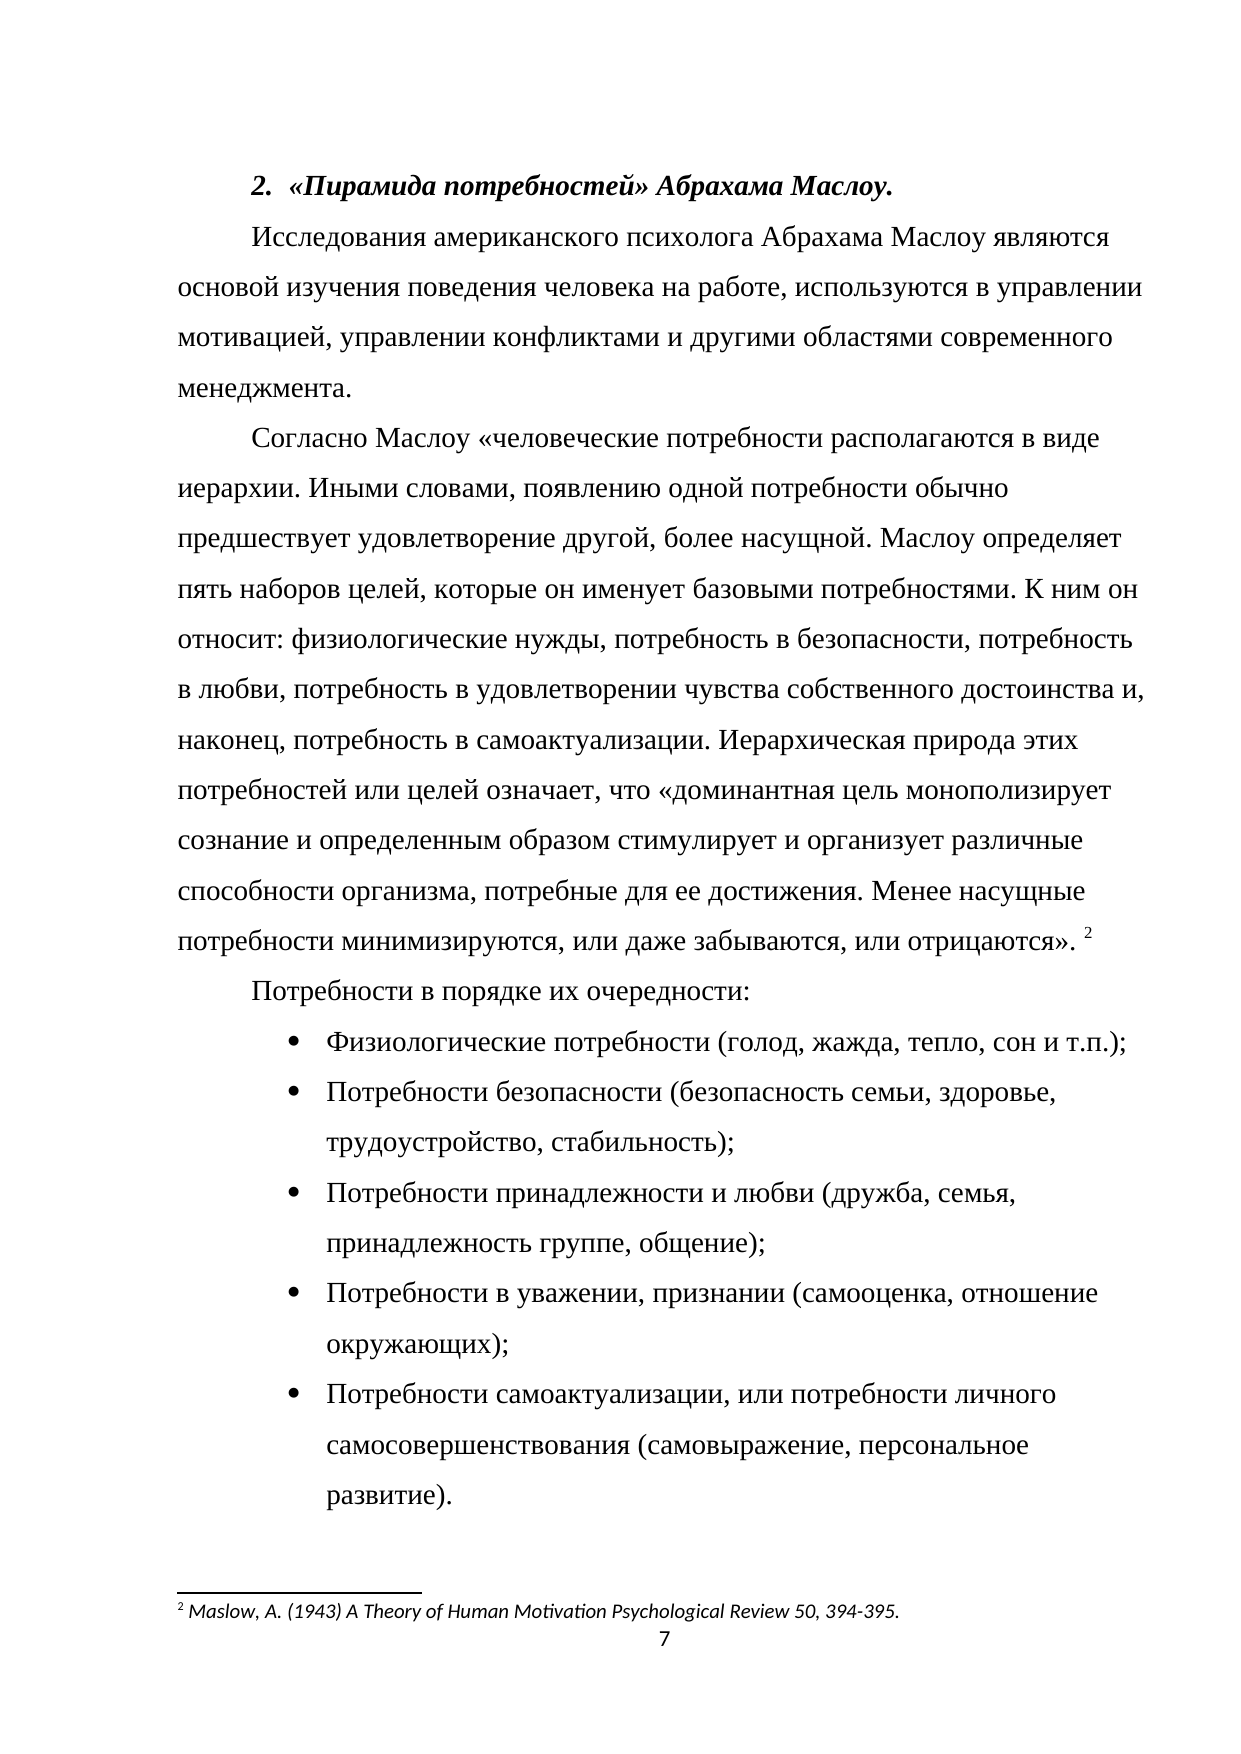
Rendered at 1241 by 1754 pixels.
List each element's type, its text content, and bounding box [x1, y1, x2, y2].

list Физиологические потребности (голод, жажда, тепло, сон и т.п.); [288, 1024, 1152, 1057]
text Исследования американского психолога Абрахама Маслоу являются основой изучения поведения человека на работе, используются в управлении мотивацией, управлении конфликтами и другими областями современного менеджмента. [177, 219, 1152, 403]
text Потребности в порядке их очередности: [177, 973, 1152, 1007]
list Потребности в уважении, признании (самооценка, отношение окружающих); [288, 1276, 1152, 1359]
list Потребности принадлежности и любви (дружба, семья, принадлежность группе, общение); [288, 1175, 1152, 1259]
text Согласно Маслоу «человеческие потребности располагаются в виде иерархии. Иными словами, появлению одной потребности обычно предшествует удовлетворение другой, более насущной. Маслоу определяет пять наборов целей, которые он именует базовыми потребностями. К ним он относит: физиологические нужды, потребность в безопасности, потребность в любви, потребность в удовлетворении чувства собственного достоинства и, наконец, потребность в самоактуализации. Иерархическая природа этих потребностей или целей означает, что «доминантная цель монополизирует сознание и определенным образом стимулирует и организует различные способности организма, потребные для ее достижения. Менее насущные потребности минимизируются, или даже забываются, или отрицаются». [177, 420, 1152, 957]
list «Пирамида потребностей» Абрахама Маслоу. [251, 168, 1152, 202]
list Потребности безопасности (безопасность семьи, здоровье, трудоустройство, стабильность); [288, 1074, 1152, 1158]
list Потребности самоактуализации, или потребности личного самосовершенствования (самовыражение, персональное развитие). [288, 1376, 1152, 1511]
